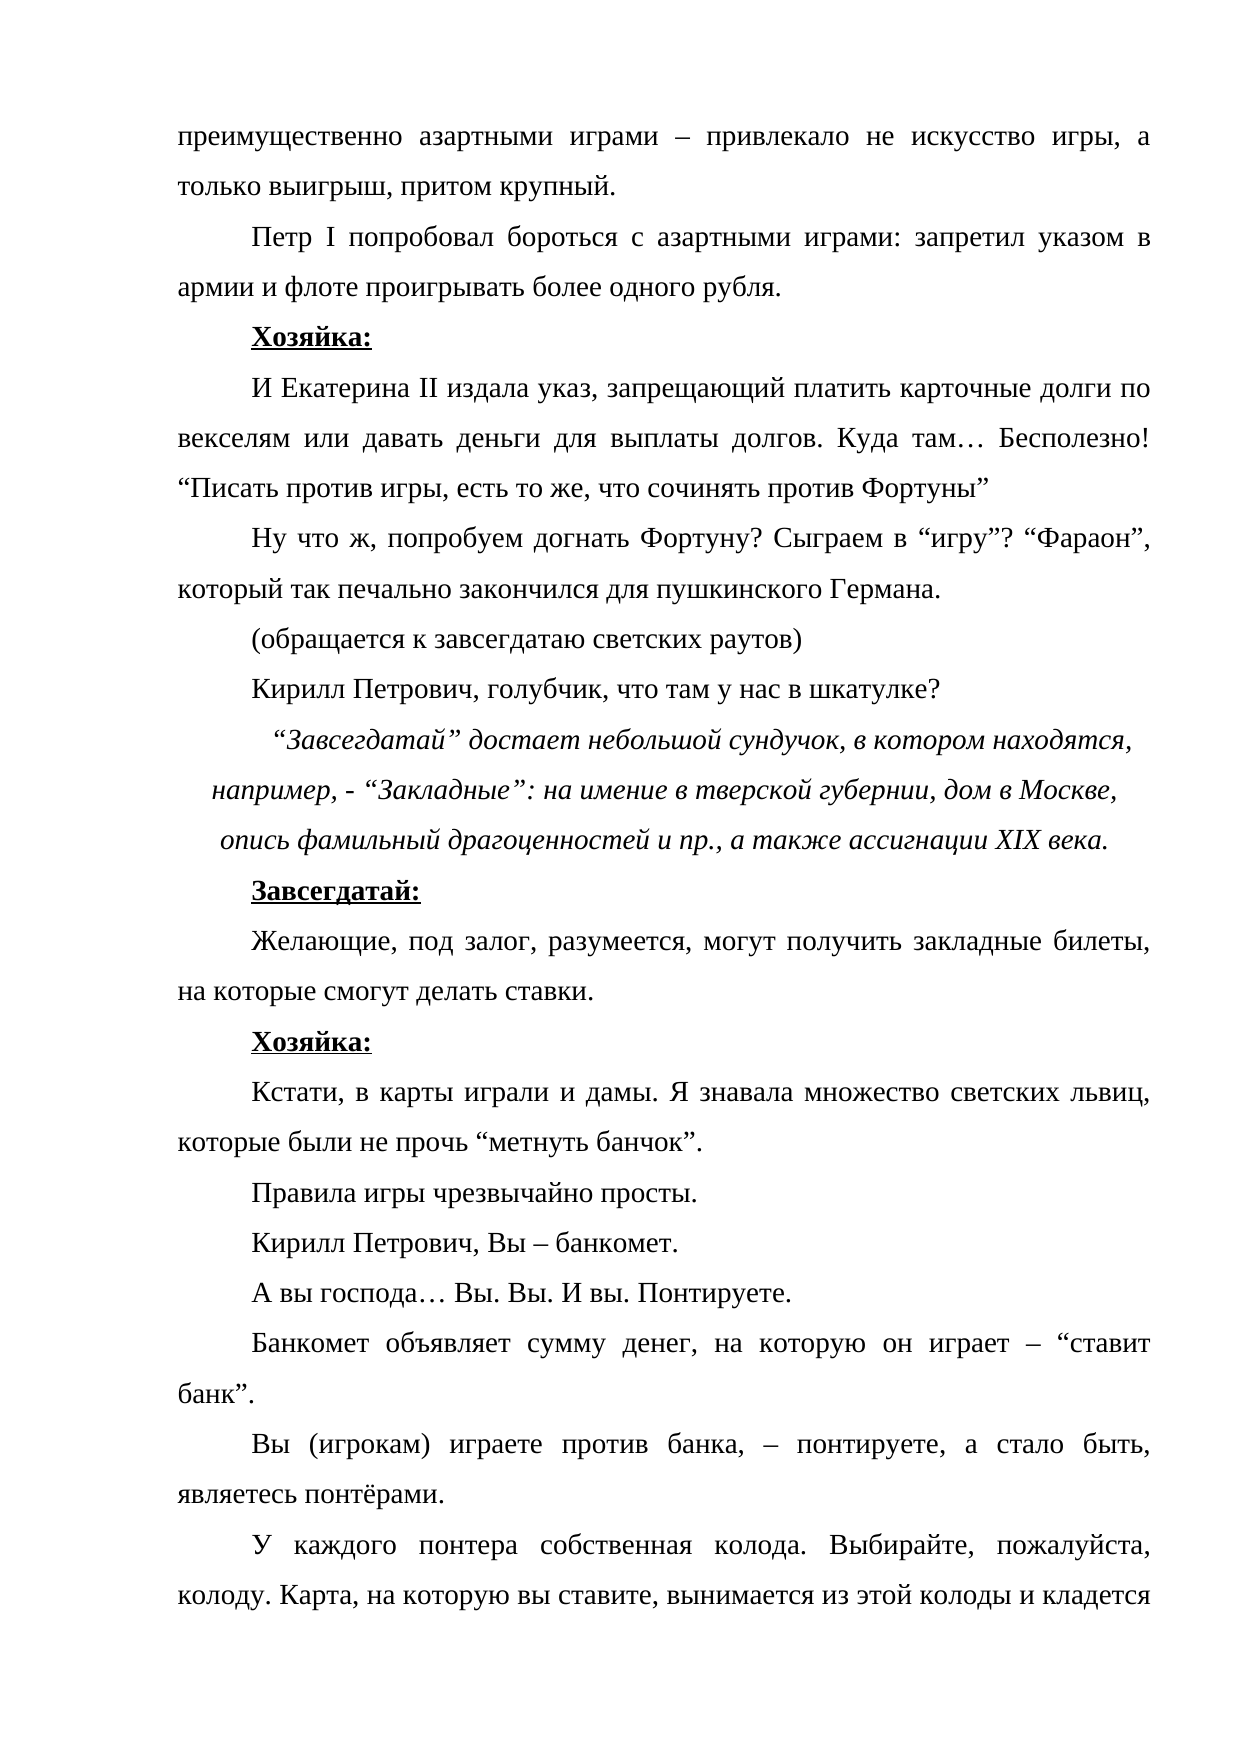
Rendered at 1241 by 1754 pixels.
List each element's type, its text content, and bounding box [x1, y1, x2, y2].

list И Екатерина II издала указ, запрещающий платить карточные долги по векселям или давать деньги для выплаты долгов. Куда там… Бесполезно! “Писать против игры, есть то же, что сочинять против Фортуны” [177, 370, 1152, 504]
list А вы господа… Вы. Вы. И вы. Понтируете. [177, 1275, 1152, 1309]
list Хозяйка: [177, 319, 1152, 353]
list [177, 1527, 1152, 1611]
list Банкомет объявляет сумму денег, на которую он играет – “ставит банк”. [177, 1326, 1152, 1409]
list Хозяйка: [177, 1024, 1152, 1057]
list Желающие, под залог, разумеется, могут получить закладные билеты, на которые смогут делать ставки. [177, 923, 1152, 1007]
list Кирилл Петрович, Вы – банкомет. [177, 1225, 1152, 1258]
list “Завсегдатай” достает небольшой сундучок, в котором находятся, например, - “Закладные”: на имение в тверской губернии, дом в Москве, опись фамильный драгоценностей и пр., а также ассигнации XIX века. [177, 722, 1152, 856]
list Кстати, в карты играли и дамы. Я знавала множество светских львиц, которые были не прочь “метнуть банчок”. [177, 1074, 1152, 1158]
list Завсегдатай: [177, 873, 1152, 906]
list Ну что ж, попробуем догнать Фортуну? Сыграем в “игру”? “Фараон”, который так печально закончился для пушкинского Германа. [177, 521, 1152, 604]
list Кирилл Петрович, голубчик, что там у нас в шкатулке? [177, 672, 1152, 705]
list Петр I попробовал бороться с азартными играми: запретил указом в армии и флоте проигрывать более одного рубля. [177, 219, 1152, 303]
list Правила игры чрезвычайно просты. [177, 1175, 1152, 1208]
list Вы (игрокам) играете против банка, – понтируете, а стало быть, являетесь понтёрами. [177, 1426, 1152, 1510]
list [177, 118, 1152, 202]
list (обращается к завсегдатаю светских раутов) [177, 621, 1152, 655]
